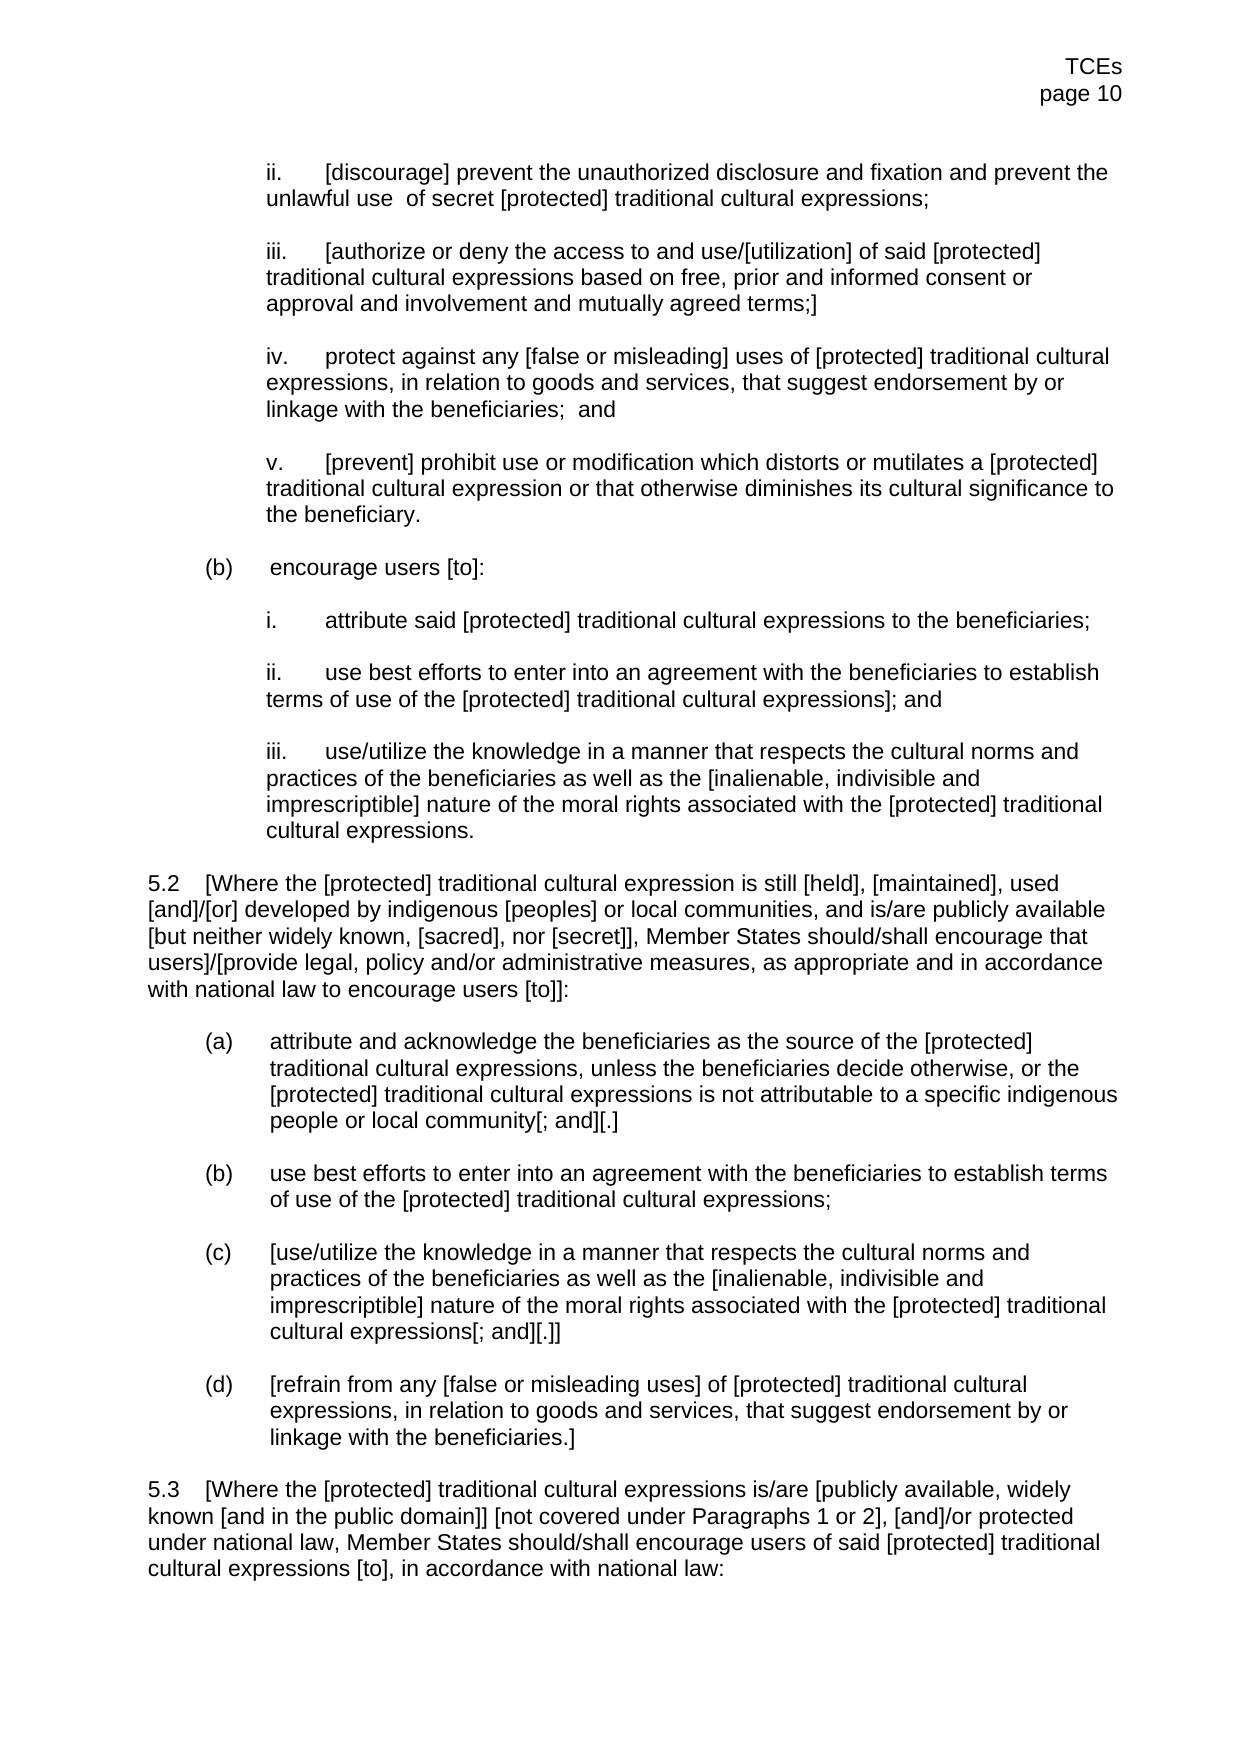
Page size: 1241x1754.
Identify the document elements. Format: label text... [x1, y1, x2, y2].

text (d) [refrain from any [false or misleading uses] of [protected] traditional cultural expressions, in relation to goods and services, that suggest endorsement by or linkage with the beneficiaries.] [205, 1371, 1122, 1450]
text (b) use best efforts to enter into an agreement with the beneficiaries to establish terms of use of the [protected] traditional cultural expressions; [205, 1160, 1122, 1213]
text v. [prevent] prohibit use or modification which distorts or mutilates a [protected] traditional cultural expression or that otherwise diminishes its cultural significance to the beneficiary. [266, 448, 1122, 527]
text ii. use best efforts to enter into an agreement with the beneficiaries to establish terms of use of the [protected] traditional cultural expressions]; and [266, 659, 1122, 712]
text ii. [discourage] prevent the unauthorized disclosure and fixation and prevent the unlawful use of secret [protected] traditional cultural expressions; [266, 158, 1122, 211]
text (a) attribute and acknowledge the beneficiaries as the source of the [protected] traditional cultural expressions, unless the beneficiaries decide otherwise, or the [protected] traditional cultural expressions is not attributable to a specific indigenous people or local community[; and][.] [205, 1028, 1122, 1134]
text 5.2 [Where the [protected] traditional cultural expression is still [held], [maintained], used [and]/[or] developed by indigenous [peoples] or local communities, and is/are publicly available [but neither widely known, [sacred], nor [secret]], Member States should/shall encourage that users]/[provide legal, policy and/or administrative measures, as appropriate and in accordance with national law to encourage users [to]]: [148, 870, 1122, 1002]
text iii. use/utilize the knowledge in a manner that respects the cultural norms and practices of the beneficiaries as well as the [inalienable, indivisible and imprescriptible] nature of the moral rights associated with the [protected] traditional cultural expressions. [266, 738, 1122, 844]
text iv. protect against any [false or misleading] uses of [protected] traditional cultural expressions, in relation to goods and services, that suggest endorsement by or linkage with the beneficiaries; and [266, 343, 1122, 422]
text i. attribute said [protected] traditional cultural expressions to the beneficiaries; [266, 607, 1122, 633]
text iii. [authorize or deny the access to and use/[utilization] of said [protected] traditional cultural expressions based on free, prior and informed consent or approval and involvement and mutually agreed terms;] [266, 238, 1122, 317]
text 5.3 [Where the [protected] traditional cultural expressions is/are [publicly available, widely known [and in the public domain]] [not covered under Paragraphs 1 or 2], [and]/or protected under national law, Member States should/shall encourage users of said [protected] traditional cultural expressions [to], in accordance with national law: [148, 1476, 1122, 1582]
text (c) [use/utilize the knowledge in a manner that respects the cultural norms and practices of the beneficiaries as well as the [inalienable, indivisible and imprescriptible] nature of the moral rights associated with the [protected] traditional cultural expressions[; and][.]] [205, 1239, 1122, 1344]
text (b) encourage users [to]: [205, 554, 1122, 580]
